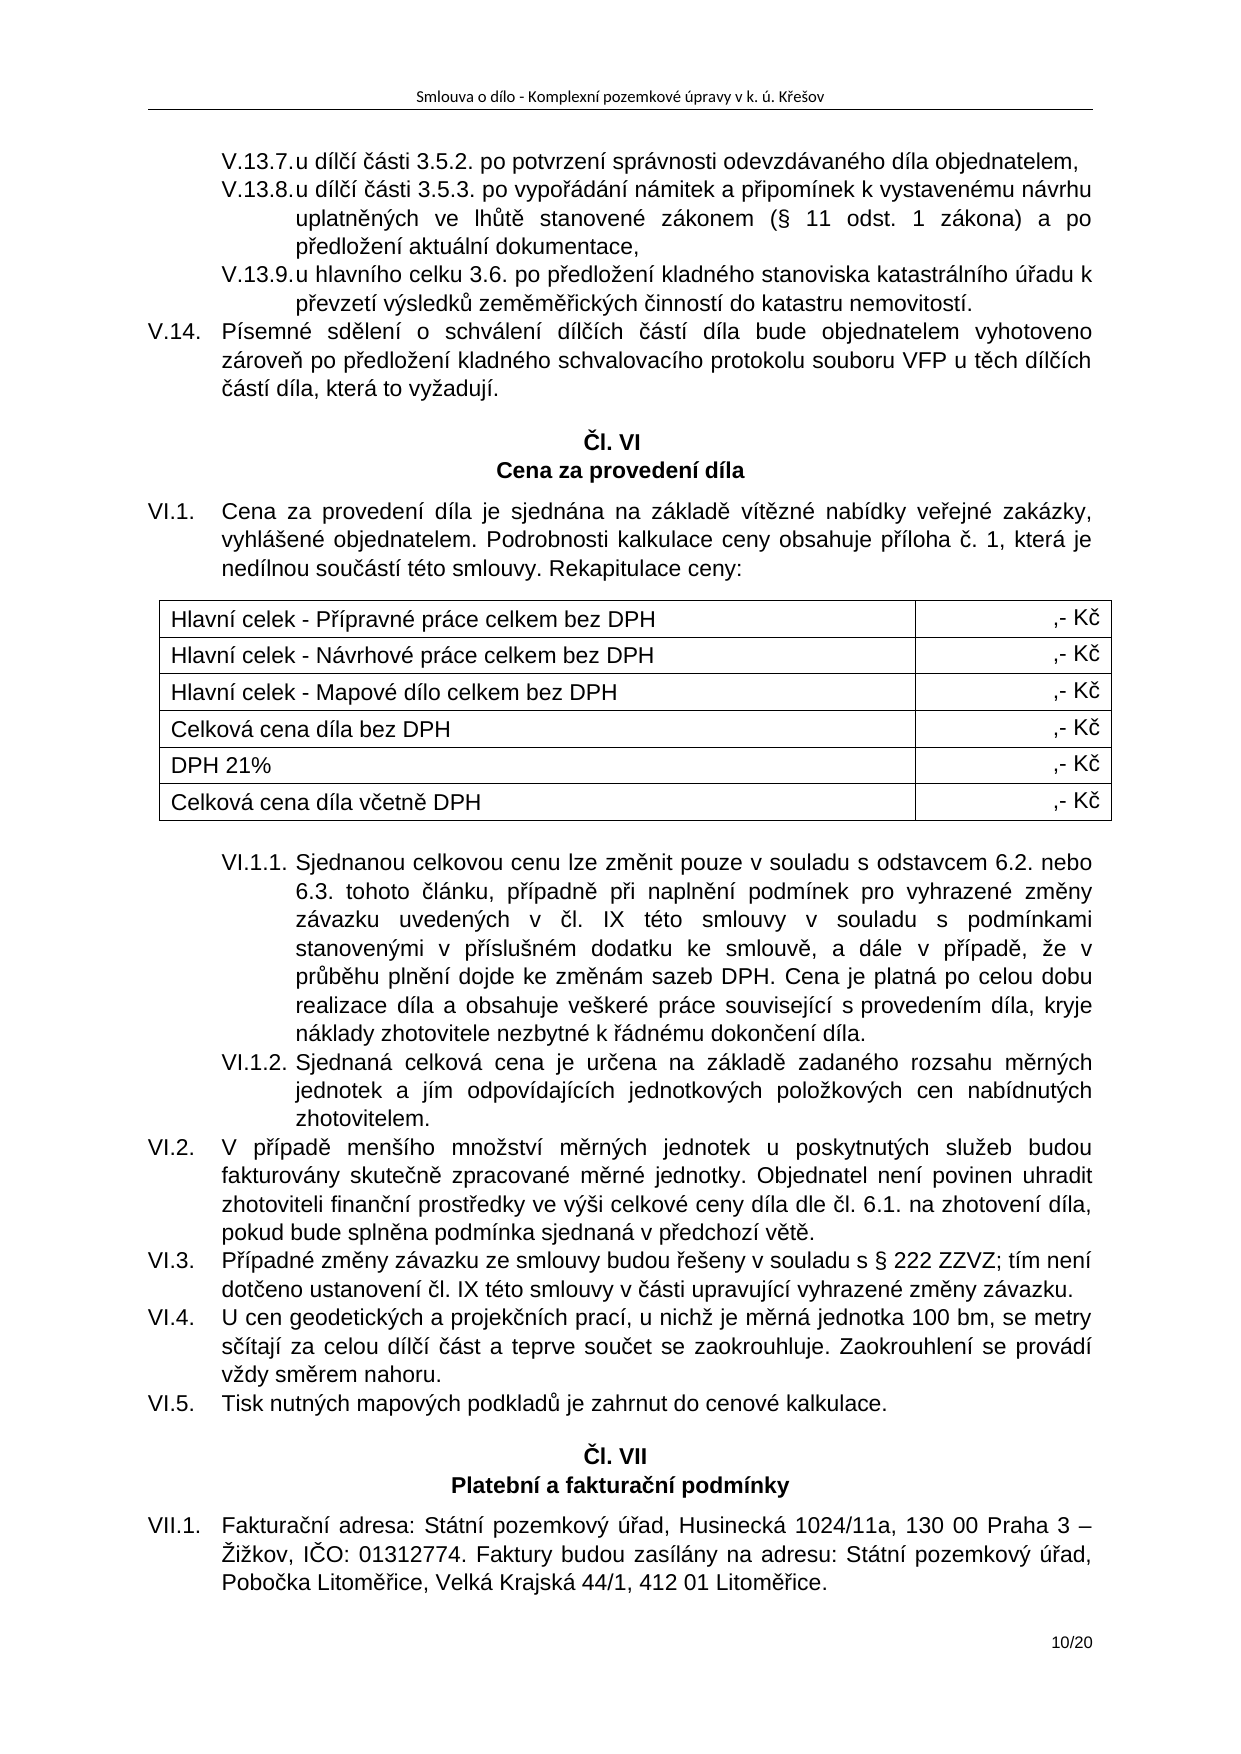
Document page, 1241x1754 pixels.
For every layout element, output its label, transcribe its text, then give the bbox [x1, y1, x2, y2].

table_header ,- Kč [916, 601, 1111, 637]
table_cell ,- Kč [916, 784, 1111, 820]
text u hlavního celku 3.6. po předložení kladného stanoviska katastrálního úřadu k převzetí výsledků zeměměřických činností do katastru nemovitostí. [221, 261, 1093, 316]
text Sjednaná celková cena je určena na základě zadaného rozsahu měrných jednotek a jím odpovídajících jednotkových položkových cen nabídnutých zhotovitelem. [221, 1048, 1093, 1132]
table_cell ,- Kč [916, 638, 1111, 673]
text Platební a fakturační podmínky [148, 1443, 1093, 1498]
table_cell ,- Kč [916, 711, 1111, 747]
table_cell Celková cena díla bez DPH [160, 711, 915, 747]
list V případě menšího množství měrných jednotek u poskytnutých služeb budou fakturovány skutečně zpracované měrné jednotky. Objednatel není povinen uhradit zhotoviteli finanční prostředky ve výši celkové ceny díla dle čl. 6.1. na zhotovení díla, pokud bude splněna podmínka sjednaná v předchozí větě. [148, 1134, 1093, 1245]
list Případné změny závazku ze smlouvy budou řešeny v souladu s § 222 ZZVZ; tím není dotčeno ustanovení čl. IX této smlouvy v části upravující vyhrazené změny závazku. [148, 1247, 1093, 1302]
list Tisk nutných mapových podkladů je zahrnut do cenové kalkulace. [148, 1390, 1093, 1416]
table_cell Hlavní celek - Návrhové práce celkem bez DPH [160, 638, 915, 673]
list U cen geodetických a projekčních prací, u nichž je měrná jednotka 100 bm, se metry sčítají za celou dílčí část a teprve součet se zaokrouhluje. Zaokrouhlení se provádí vždy směrem nahoru. [148, 1304, 1093, 1388]
text Sjednanou celkovou cenu lze změnit pouze v souladu s odstavcem 6.2. nebo 6.3. tohoto článku, případně při naplnění podmínek pro vyhrazené změny závazku uvedených v čl. IX této smlouvy v souladu s podmínkami stanovenými v příslušném dodatku ke smlouvě, a dále v případě, že v průběhu plnění dojde ke změnám sazeb DPH. Cena je platná po celou dobu realizace díla a obsahuje veškeré práce související s provedením díla, kryje náklady zhotovitele nezbytné k řádnému dokončení díla. [221, 849, 1093, 1046]
text Cena za provedení díla [148, 428, 1093, 483]
list Cena za provedení díla je sjednána na základě vítězné nabídky veřejné zakázky, vyhlášené objednatelem. Podrobnosti kalkulace ceny obsahuje příloha č. 1, která je nedílnou součástí této smlouvy. Rekapitulace ceny: [148, 498, 1093, 581]
text u dílčí části 3.5.2. po potvrzení správnosti odevzdávaného díla objednatelem, [221, 148, 1093, 174]
text u dílčí části 3.5.3. po vypořádání námitek a připomínek k vystavenému návrhu uplatněných ve lhůtě stanovené zákonem (§ 11 odst. 1 zákona) a po předložení aktuální dokumentace, [221, 176, 1093, 259]
table_cell Hlavní celek - Mapové dílo celkem bez DPH [160, 674, 915, 710]
table_header Hlavní celek - Přípravné práce celkem bez DPH [160, 601, 915, 637]
table_cell DPH 21% [160, 748, 915, 783]
list Fakturační adresa: Státní pozemkový úřad, Husinecká 1024/11a, 130 00 Praha 3 – Žižkov, IČO: 01312774. Faktury budou zasílány na adresu: Státní pozemkový úřad, Pobočka Litoměřice, Velká Krajská 44/1, 412 01 Litoměřice. [148, 1512, 1093, 1596]
list Písemné sdělení o schválení dílčích částí díla bude objednatelem vyhotoveno zároveň po předložení kladného schvalovacího protokolu souboru VFP u těch dílčích částí díla, která to vyžadují. [148, 318, 1093, 401]
table_cell Celková cena díla včetně DPH [160, 784, 915, 820]
table_cell ,- Kč [916, 748, 1111, 783]
table_cell ,- Kč [916, 674, 1111, 710]
